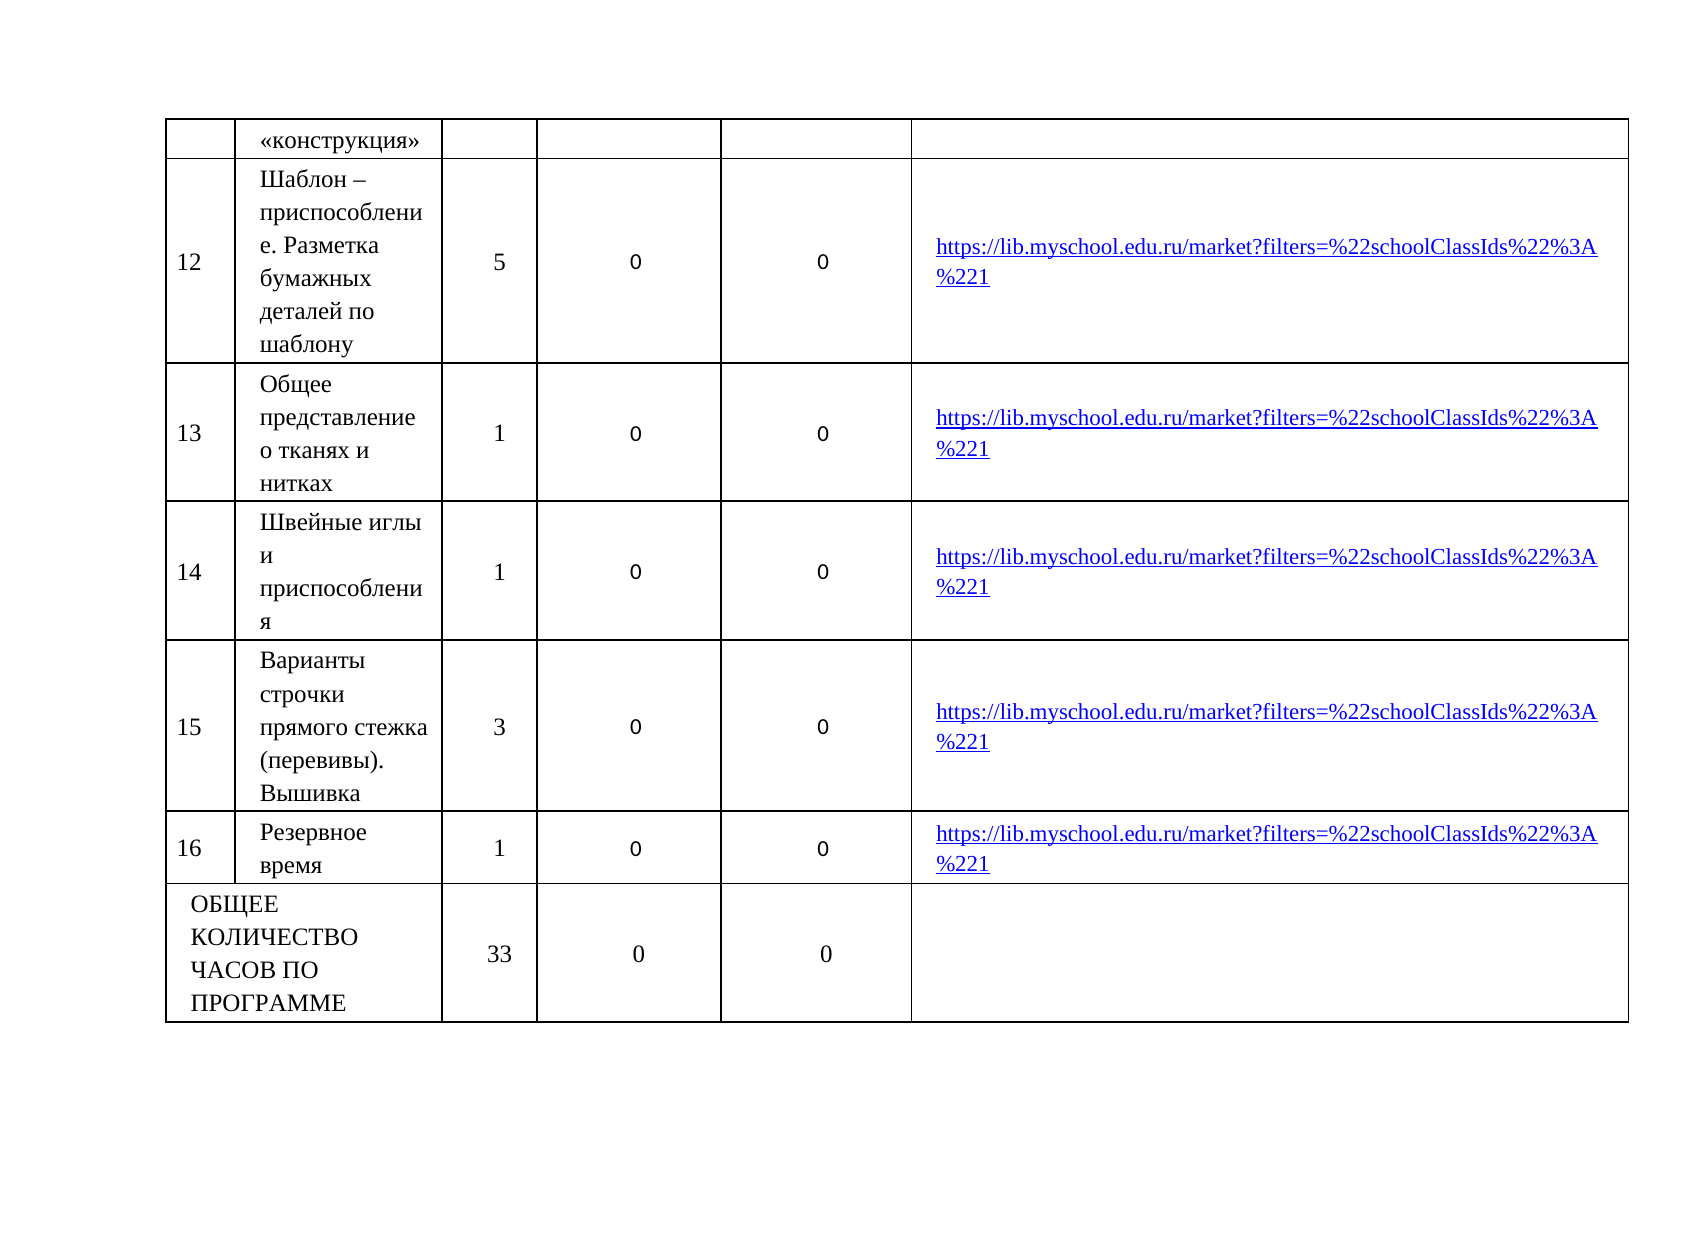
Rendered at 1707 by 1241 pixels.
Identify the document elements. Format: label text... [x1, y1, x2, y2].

table_cell Швейные иглы и приспособления [236, 502, 441, 639]
table_cell Шаблон – приспособление. Разметка бумажных деталей по шаблону [236, 159, 441, 362]
table_cell 1 [443, 812, 536, 883]
table_cell 0 [722, 120, 911, 157]
table_cell 0 [538, 502, 720, 639]
table_cell 0 [722, 884, 911, 1021]
table_cell [912, 884, 1628, 1021]
table_cell https://lib.myschool.edu.ru/market?filters=%22schoolClassIds%22%3A%221 [912, 502, 1628, 639]
table_cell 0 [538, 120, 720, 157]
table_cell 13 [167, 364, 234, 500]
table_cell 16 [167, 812, 234, 883]
table_cell Общее представление о тканях и нитках [236, 364, 441, 500]
table_cell Резервное время [236, 812, 441, 883]
table_cell 33 [443, 884, 536, 1021]
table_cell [912, 120, 1628, 157]
table_cell 1 [443, 364, 536, 500]
table_cell https://lib.myschool.edu.ru/market?filters=%22schoolClassIds%22%3A%221 [912, 641, 1628, 810]
table_cell Варианты строчки прямого стежка (перевивы). Вышивка [236, 641, 441, 810]
table_cell 15 [167, 641, 234, 810]
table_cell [236, 120, 441, 157]
table_cell 0 [538, 641, 720, 810]
table_cell 3 [443, 641, 536, 810]
table_cell 0 [722, 159, 911, 362]
table_cell 1 [443, 502, 536, 639]
table_cell 0 [722, 812, 911, 883]
table_cell 0 [722, 364, 911, 500]
table_cell ОБЩЕЕ КОЛИЧЕСТВО ЧАСОВ ПО ПРОГРАММЕ [167, 884, 441, 1021]
table_cell 0 [538, 364, 720, 500]
table_cell 0 [538, 884, 720, 1021]
table_cell 12 [167, 159, 234, 362]
table_cell 3 [443, 120, 536, 157]
table_cell 11 [167, 120, 234, 157]
table_cell https://lib.myschool.edu.ru/market?filters=%22schoolClassIds%22%3A%221 [912, 364, 1628, 500]
table_cell 5 [443, 159, 536, 362]
table_cell 0 [722, 502, 911, 639]
table_cell 14 [167, 502, 234, 639]
table_cell https://lib.myschool.edu.ru/market?filters=%22schoolClassIds%22%3A%221 [912, 812, 1628, 883]
table_cell 0 [538, 159, 720, 362]
table_cell 0 [722, 641, 911, 810]
table_cell https://lib.myschool.edu.ru/market?filters=%22schoolClassIds%22%3A%221 [912, 159, 1628, 362]
table_cell 0 [538, 812, 720, 883]
